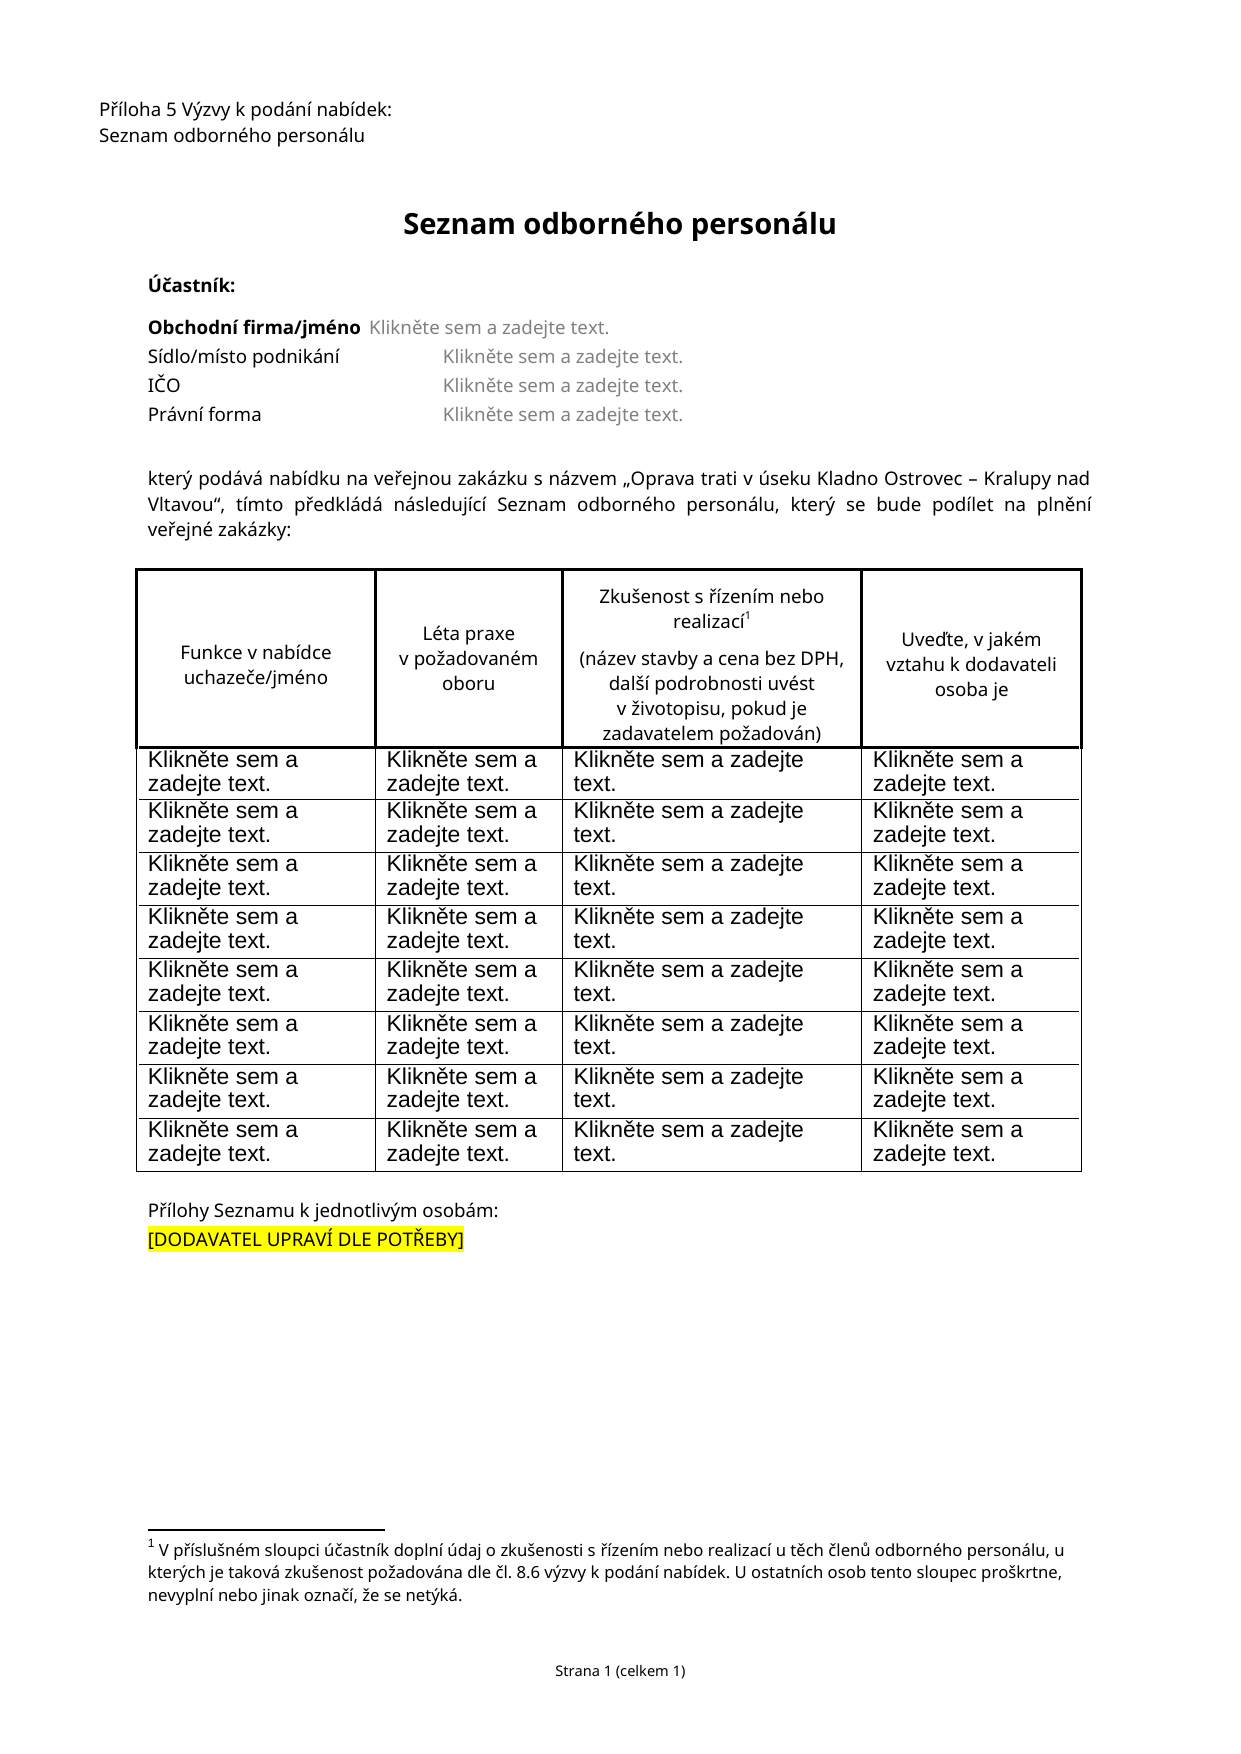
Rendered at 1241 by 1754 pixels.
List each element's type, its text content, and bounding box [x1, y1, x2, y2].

text Právní forma [148, 398, 1093, 427]
table_header Zkušenost s řízením nebo realizací (název stavby a cena bez DPH, další podrobnosti uvést v životopisu, pokud je zadavatelem požadován) [564, 571, 860, 746]
table_header Léta praxe v požadovaném oboru [377, 571, 561, 746]
text Sídlo/místo podnikání [148, 340, 1093, 369]
text který podává nabídku na veřejnou zakázku s názvem „Oprava trati v úseku Kladno Ostrovec – Kralupy nad Vltavou“, tímto předkládá následující Seznam odborného personálu, který se bude podílet na plnění veřejné zakázky: [148, 465, 1093, 542]
text IČO [148, 369, 1093, 398]
table_header Funkce v nabídce uchazeče/jméno [138, 571, 374, 746]
title Seznam odborného personálu [148, 203, 1093, 243]
text Účastník: [148, 268, 1093, 299]
text [DODAVATEL UPRAVÍ DLE POTŘEBY] [148, 1223, 1092, 1252]
text Obchodní firma/jméno [148, 311, 1093, 340]
text Přílohy Seznamu k jednotlivým osobám: [148, 1197, 1093, 1223]
table_header Uveďte, v jakém vztahu k dodavateli osoba je [863, 571, 1080, 746]
